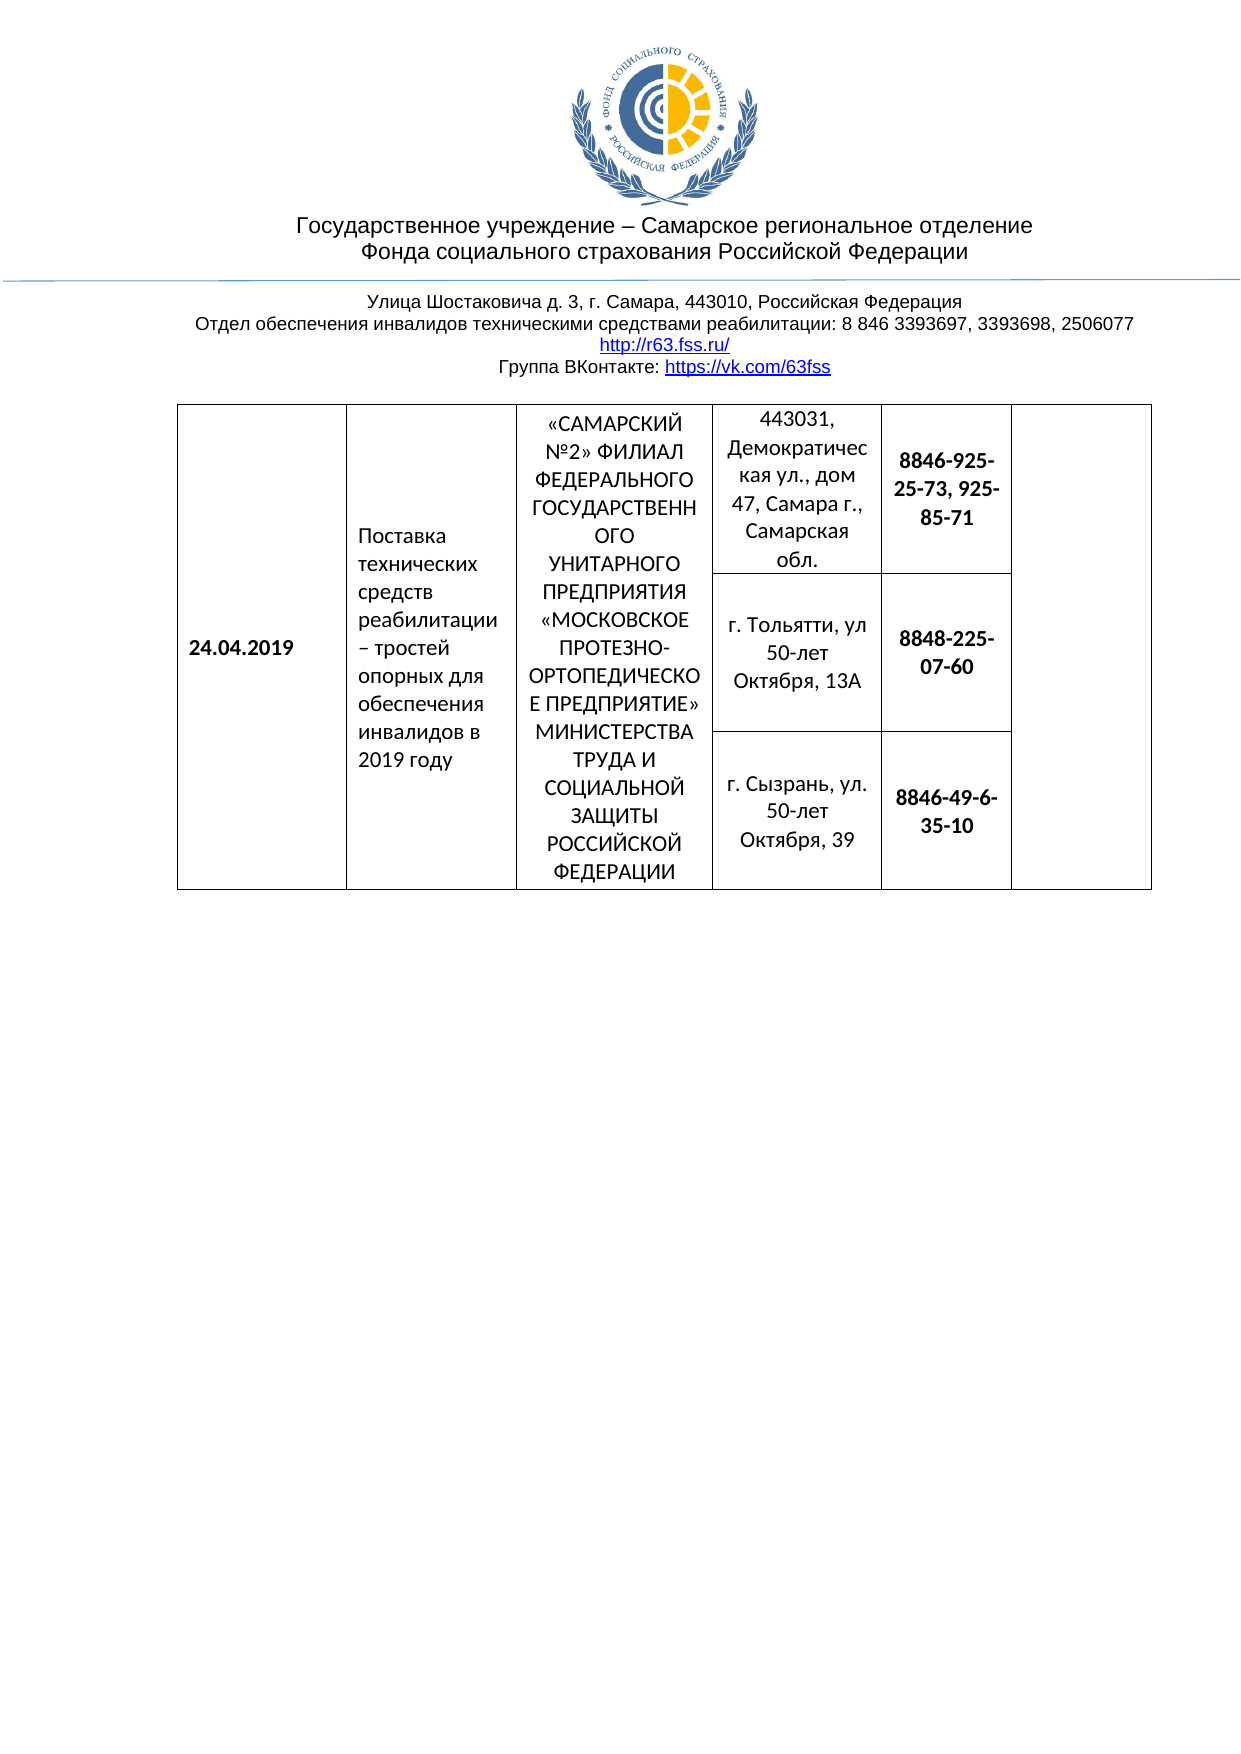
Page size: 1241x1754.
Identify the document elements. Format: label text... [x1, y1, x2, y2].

table_cell г. Сызрань, ул. 50-лет Октября, 39 [713, 732, 881, 889]
table_cell 8846-49-6-35-10 [882, 732, 1011, 889]
table_cell [1012, 405, 1151, 889]
picture [568, 42, 761, 212]
table_cell Поставка технических средств реабилитации – тростей опорных для обеспечения инвалидов в 2019 году [347, 405, 516, 889]
table_cell г. Тольятти, ул 50-лет Октября, 13А [713, 574, 881, 731]
table_cell 24.04.2019 [178, 405, 346, 889]
table_cell 443031, Демократическая ул., дом 47, Самара г., Самарская обл. [713, 405, 881, 573]
table_cell 8846-925-25-73, 925-85-71 [882, 405, 1011, 573]
table_cell 8848-225-07-60 [882, 574, 1011, 731]
